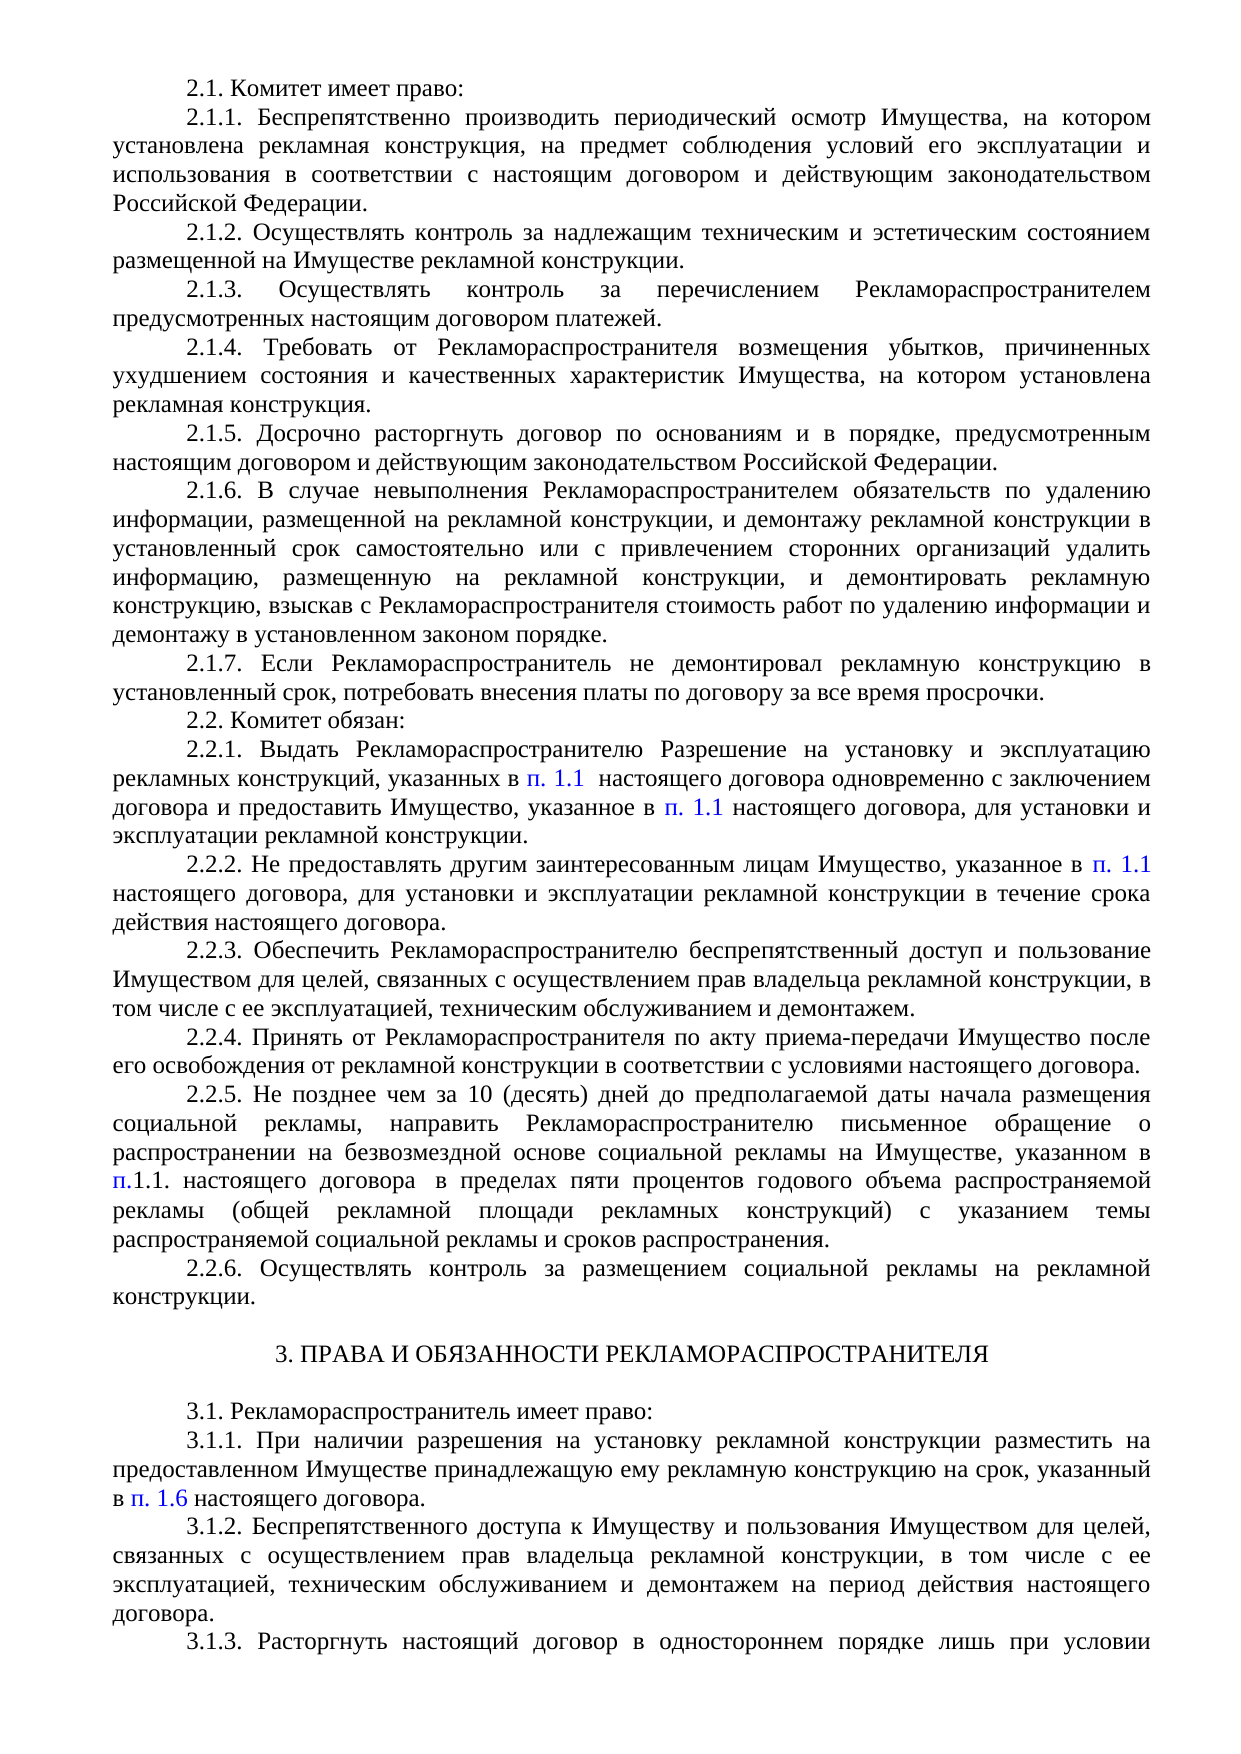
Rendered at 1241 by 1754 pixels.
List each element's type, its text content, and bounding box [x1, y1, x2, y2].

text 2.1.6. В случае невыполнения Рекламораспространителем обязательств по удалению информации, размещенной на рекламной конструкции, и демонтажу рекламной конструкции в установленный срок самостоятельно или с привлечением сторонних организаций удалить информацию, размещенную на рекламной конструкции, и демонтировать рекламную конструкцию, взыскав с Рекламораспространителя стоимость работ по удалению информации и демонтажу в установленном законом порядке. [112, 476, 1152, 648]
text 2.2.3. Обеспечить Рекламораспространителю беспрепятственный доступ и пользование Имуществом для целей, связанных с осуществлением прав владельца рекламной конструкции, в том числе с ее эксплуатацией, техническим обслуживанием и демонтажем. [112, 936, 1152, 1022]
text 2.1.4. Требовать от Рекламораспространителя возмещения убытков, причиненных ухудшением состояния и качественных характеристик Имущества, на котором установлена рекламная конструкция. [112, 332, 1152, 418]
text 2.1.7. Если Рекламораспространитель не демонтировал рекламную конструкцию в установленный срок, потребовать внесения платы по договору за все время просрочки. [112, 648, 1152, 706]
text 2.1.3. Осуществлять контроль за перечислением Рекламораспространителем предусмотренных настоящим договором платежей. [112, 274, 1152, 332]
text 2.2.5. Не позднее чем за 10 (десять) дней до предполагаемой даты начала размещения социальной рекламы, направить Рекламораспространителю письменное обращение о распространении на безвозмездной основе социальной рекламы на Имуществе, указанном в п.1.1. настоящего договора в пределах пяти процентов годового объема распространяемой рекламы (общей рекламной площади рекламных конструкций) с указанием темы распространяемой социальной рекламы и сроков распространения. [112, 1079, 1152, 1253]
text 2.2.6. Осуществлять контроль за размещением социальной рекламы на рекламной конструкции. [112, 1253, 1152, 1310]
text 2.1.1. Беспрепятственно производить периодический осмотр Имущества, на котором установлена рекламная конструкция, на предмет соблюдения условий его эксплуатации и использования в соответствии с настоящим договором и действующим законодательством Российской Федерации. [112, 102, 1152, 217]
text 3. ПРАВА И ОБЯЗАННОСТИ РЕКЛАМОРАСПРОСТРАНИТЕЛЯ [112, 1339, 1152, 1368]
text 2.1.5. Досрочно расторгнуть договор по основаниям и в порядке, предусмотренным настоящим договором и действующим законодательством Российской Федерации. [112, 418, 1152, 476]
text 3.1.2. Беспрепятственного доступа к Имуществу и пользования Имуществом для целей, связанных с осуществлением прав владельца рекламной конструкции, в том числе с ее эксплуатацией, техническим обслуживанием и демонтажем на период действия настоящего договора. [112, 1511, 1152, 1626]
text 3.1. Рекламораспространитель имеет право: [112, 1396, 1152, 1425]
text 2.1.2. Осуществлять контроль за надлежащим техническим и эстетическим состоянием размещенной на Имуществе рекламной конструкции. [112, 217, 1152, 274]
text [112, 1626, 1152, 1655]
text 2.2. Комитет обязан: [112, 706, 1152, 734]
text 2.2.1. Выдать Рекламораспространителю Разрешение на установку и эксплуатацию рекламных конструкций, указанных в п. 1.1 настоящего договора одновременно с заключением договора и предоставить Имущество, указанное в п. 1.1 настоящего договора, для установки и эксплуатации рекламной конструкции. [112, 734, 1152, 849]
text 3.1.1. При наличии разрешения на установку рекламной конструкции разместить на предоставленном Имуществе принадлежащую ему рекламную конструкцию на срок, указанный в п. 1.6 настоящего договора. [112, 1425, 1152, 1511]
text 2.2.2. Не предоставлять другим заинтересованным лицам Имущество, указанное в п. 1.1 настоящего договора, для установки и эксплуатации рекламной конструкции в течение срока действия настоящего договора. [112, 849, 1152, 936]
text 2.2.4. Принять от Рекламораспространителя по акту приема-передачи Имущество после его освобождения от рекламной конструкции в соответствии с условиями настоящего договора. [112, 1022, 1152, 1079]
text 2.1. Комитет имеет право: [112, 73, 1152, 102]
